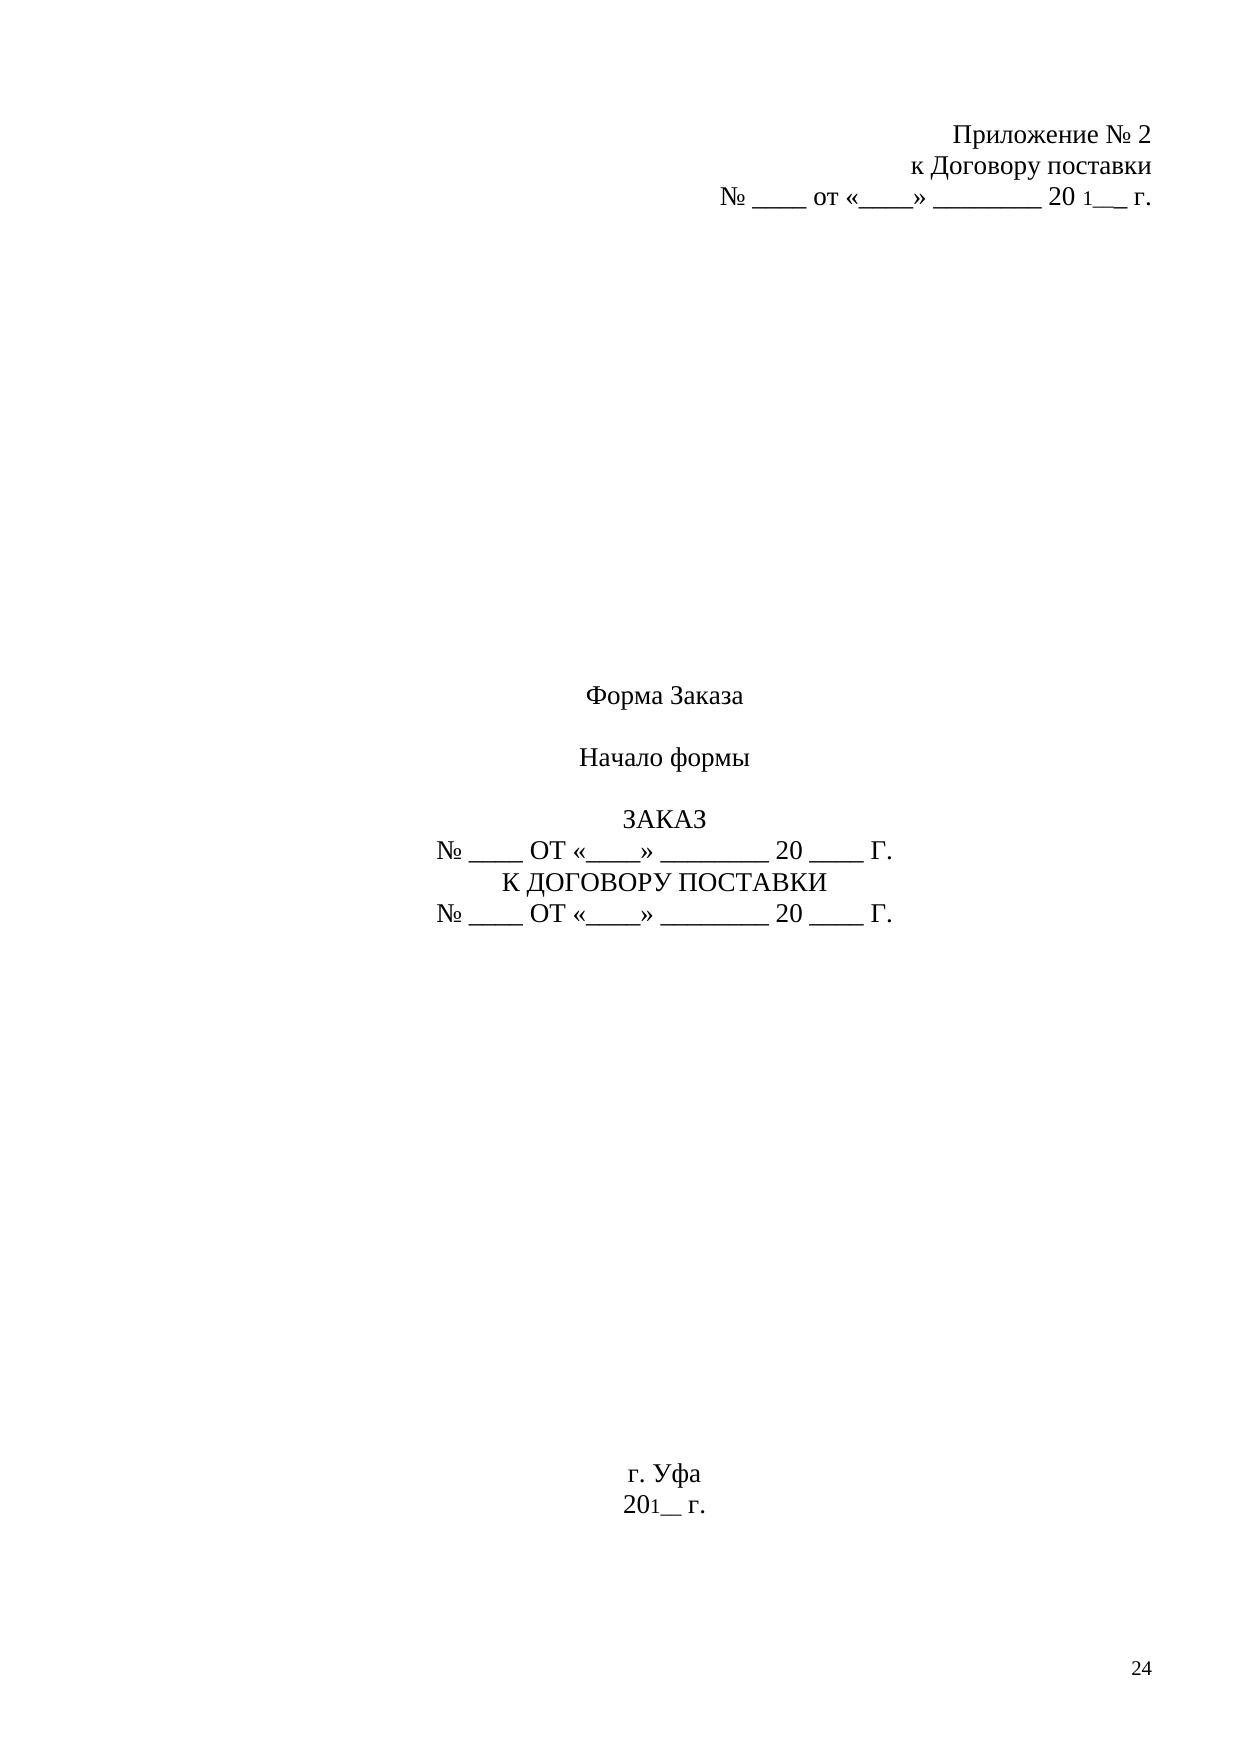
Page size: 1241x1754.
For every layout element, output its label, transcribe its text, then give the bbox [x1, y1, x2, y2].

text Форма Заказа [177, 679, 1152, 710]
text г. Уфа [177, 1457, 1152, 1488]
text к Договору поставки [177, 149, 1152, 180]
text Приложение № 2 [177, 118, 1152, 149]
text 201__ г. [177, 1488, 1152, 1520]
text Начало формы [177, 741, 1152, 772]
text № ____ ОТ «____» ________ 20 ____ Г. [177, 834, 1152, 866]
text К ДОГОВОРУ ПОСТАВКИ [177, 866, 1152, 897]
text № ____ от «____» ________ 20 1___ г. [177, 180, 1152, 212]
text № ____ ОТ «____» ________ 20 ____ Г. [177, 897, 1152, 928]
text ЗАКАЗ [177, 803, 1152, 834]
